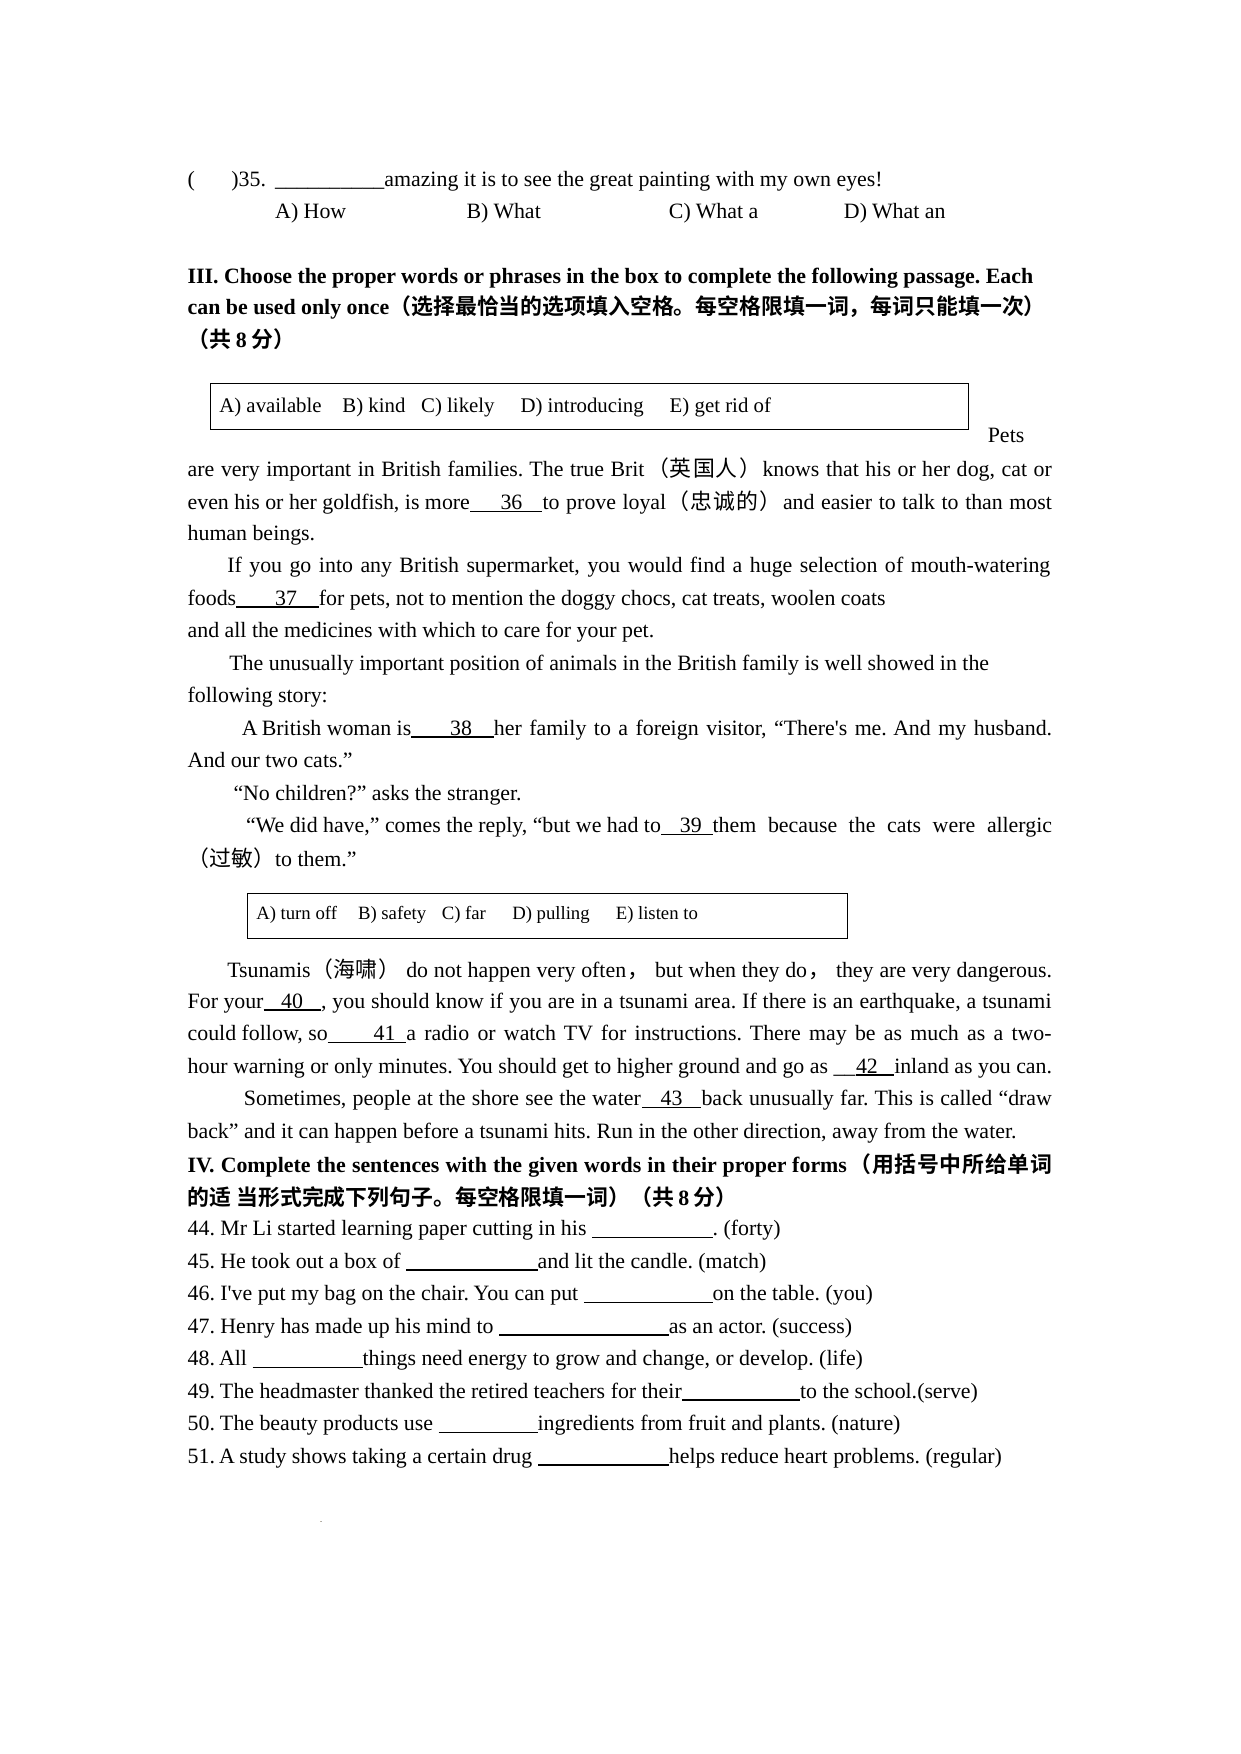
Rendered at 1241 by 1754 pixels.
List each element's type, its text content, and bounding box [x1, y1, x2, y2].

text If you go into any British supermarket, you would find a huge selection of mouth-watering foods 37 for pets, not to mention the doggy chocs, cat treats, woolen coats [187, 548, 1053, 613]
text 46. I've put my bag on the chair. You can put on the table. (you) [187, 1277, 1053, 1309]
text “We did have,” comes the reply, “but we had to 39 them because the cats were allergic（过敏）to them.” [187, 808, 1053, 873]
text Pets are very important in British families. The true Brit（英国人）knows that his or her dog, cat or even his or her goldfish, is more 36 to prove loyal（忠诚的）and easier to talk to than most human beings. [187, 418, 1053, 548]
text 50. The beauty products use ingredients from fruit and plants. (nature) [187, 1407, 1053, 1439]
text 51. A study shows taking a certain drug helps reduce heart problems. (regular) [187, 1439, 1053, 1472]
text 47. Henry has made up his mind to as an actor. (success) [187, 1309, 1053, 1342]
text and all the medicines with which to care for your pet. [187, 613, 1053, 646]
text Sometimes, people at the shore see the water 43 back unusually far. This is called “draw back” and it can happen before a tsunami hits. Run in the other direction, away from the water. [187, 1082, 1053, 1147]
text III. Choose the proper words or phrases in the box to complete the following passage. Each can be used only once（选择最恰当的选项填入空格。每空格限填一词，每词只能填一次）（共8分） [187, 256, 1053, 353]
text The unusually important position of animals in the British family is well showed in the [187, 646, 1053, 678]
text “No children?” asks the stranger. [187, 776, 1053, 808]
text ( )35. __________amazing it is to see the great painting with my own eyes! [187, 158, 1053, 191]
text 48. All things need energy to grow and change, or develop. (life) [187, 1342, 1053, 1374]
text Tsunamis（海啸） do not happen very often， but when they do， they are very dangerous. For your 40 , you should know if you are in a tsunami area. If there is an earthquake, a tsunami could follow, so 41 a radio or watch TV for instructions. There may be as much as a two-hour warning or only minutes. You should get to higher ground and go as __42 inland as you can. [187, 952, 1053, 1082]
text 49. The headmaster thanked the retired teachers for their to the school.(serve) [187, 1374, 1053, 1407]
text following story: [187, 678, 1053, 711]
text IV. Complete the sentences with the given words in their proper forms（用括号中所给单词的适 当形式完成下列句子。每空格限填一词）（共8分） [187, 1147, 1053, 1212]
text A British woman is 38 her family to a foreign visitor, “There's me. And my husband. And our two cats.” [187, 711, 1053, 776]
text 44. Mr Li started learning paper cutting in his . (forty) [187, 1212, 1053, 1244]
text A) How B) What C) What a D) What an [187, 191, 1053, 223]
text 45. He took out a box of and lit the candle. (match) [187, 1244, 1053, 1277]
